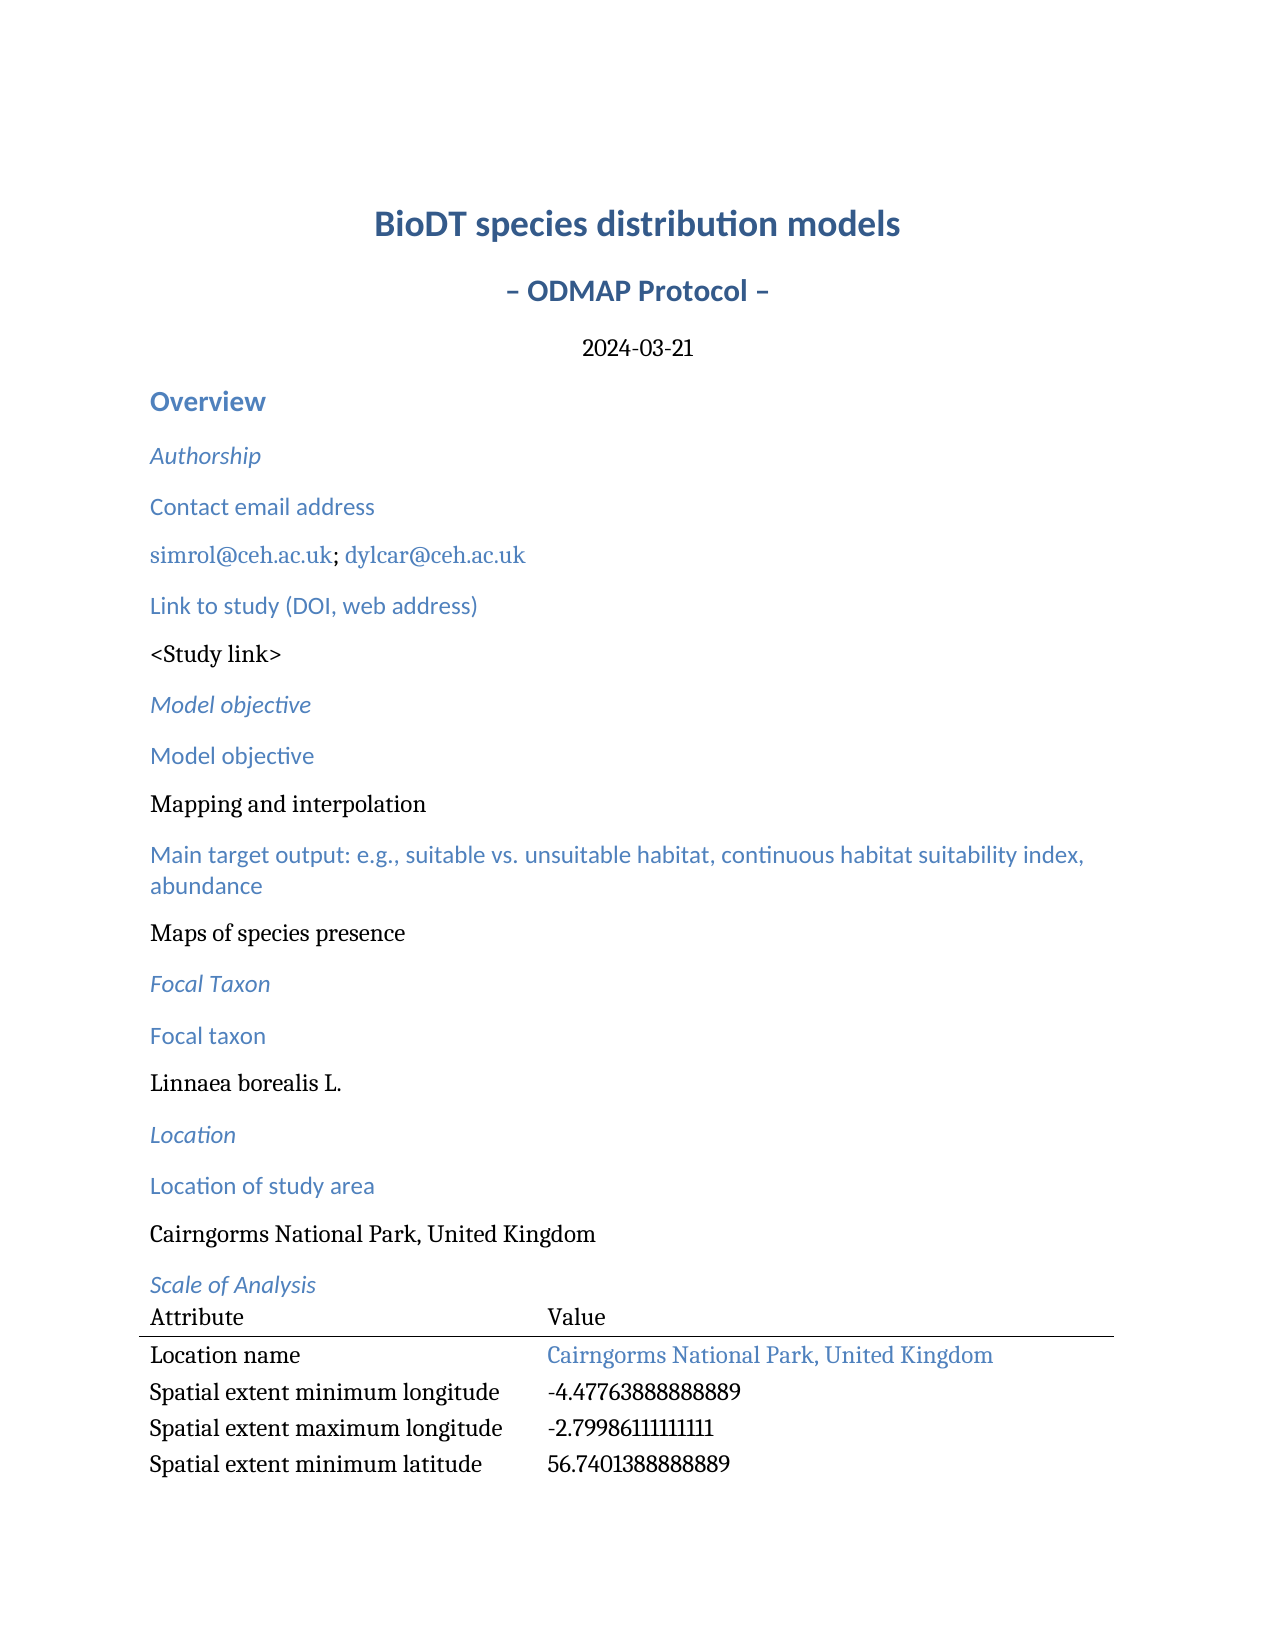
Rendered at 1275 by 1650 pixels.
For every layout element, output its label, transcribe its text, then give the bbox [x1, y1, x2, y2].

table_cell Location name [139, 1337, 536, 1374]
subtitle Focal taxon [150, 1020, 1125, 1051]
text <Study link> [150, 639, 1125, 668]
table_header Value [536, 1300, 1114, 1336]
subtitle Overview [150, 383, 1125, 419]
text Maps of species presence [150, 919, 1125, 948]
subtitle Focal Taxon [150, 969, 1125, 999]
table_header Attribute [139, 1300, 536, 1336]
text simrol@ceh.ac.uk; dylcar@ceh.ac.uk [150, 541, 1125, 569]
text Mapping and interpolation [150, 790, 1125, 818]
subtitle Model objective [150, 740, 1125, 771]
text Linnaea borealis L. [150, 1069, 1125, 1098]
subtitle Location [150, 1119, 1125, 1149]
text Cairngorms National Park, United Kingdom [150, 1219, 1125, 1248]
subtitle Contact email address [150, 491, 1125, 522]
subtitle Authorship [150, 440, 1125, 471]
subtitle Main target output: e.g., suitable vs. unsuitable habitat, continuous habitat suitability index, abundance [150, 839, 1125, 900]
table_cell 56.7401388888889 [536, 1446, 1114, 1482]
table_cell Spatial extent minimum latitude [139, 1446, 536, 1482]
table_cell -4.47763888888889 [536, 1374, 1114, 1410]
subtitle Location of study area [150, 1170, 1125, 1201]
subtitle Link to study (DOI, web address) [150, 590, 1125, 621]
table_cell -2.79986111111111 [536, 1410, 1114, 1446]
text 2024-03-21 [150, 334, 1125, 363]
subtitle Model objective [150, 689, 1125, 719]
table_cell Spatial extent minimum longitude [139, 1374, 536, 1410]
table_cell Spatial extent maximum longitude [139, 1410, 536, 1446]
table_cell Cairngorms National Park, United Kingdom [536, 1337, 1114, 1374]
subtitle – ODMAP Protocol – [150, 271, 1125, 309]
title BioDT species distribution models [150, 200, 1125, 246]
subtitle Scale of Analysis [150, 1269, 1125, 1299]
